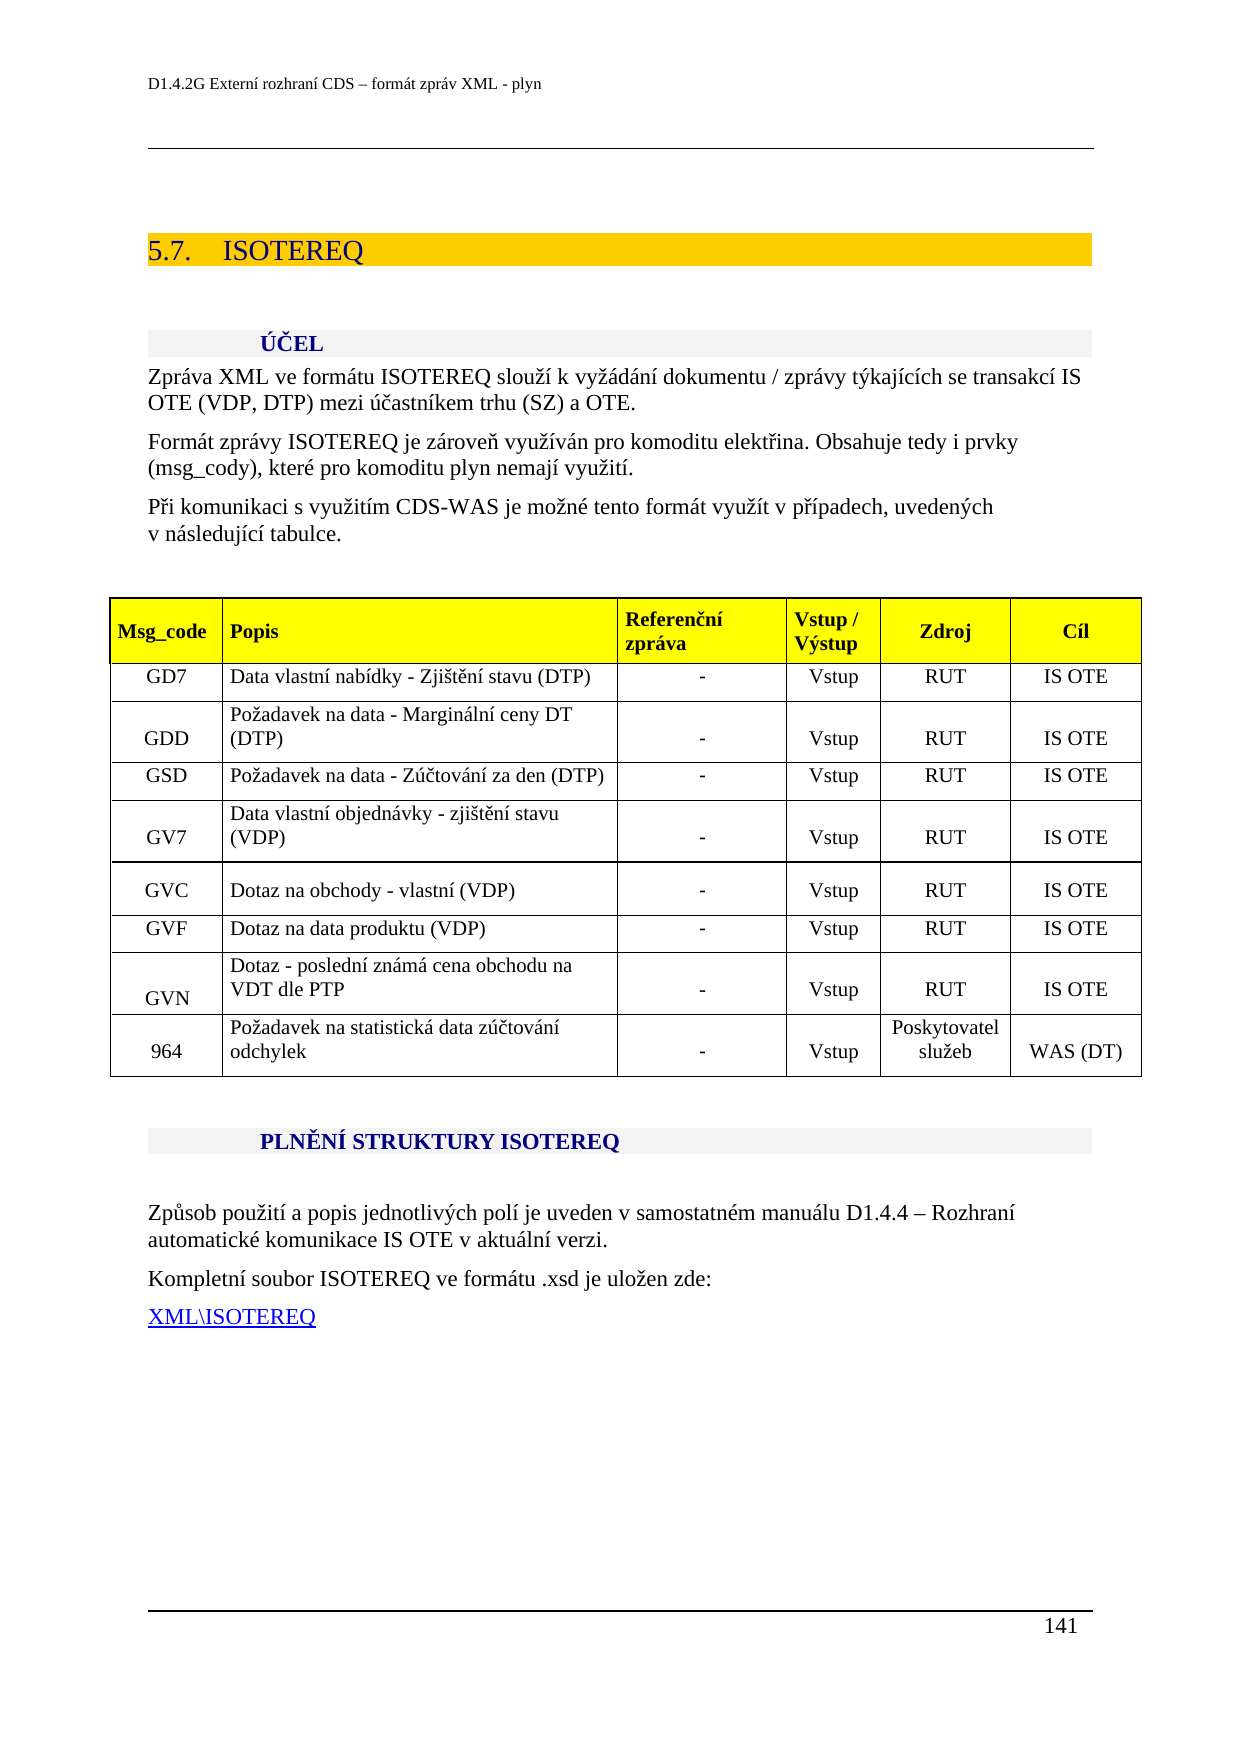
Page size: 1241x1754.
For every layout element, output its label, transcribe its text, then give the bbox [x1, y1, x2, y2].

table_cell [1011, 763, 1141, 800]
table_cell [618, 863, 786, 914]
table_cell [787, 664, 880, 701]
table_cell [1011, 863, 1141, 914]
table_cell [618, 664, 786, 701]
text Kompletní soubor ISOTEREQ ve formátu .xsd je uložen zde: [148, 1264, 1092, 1291]
subtitle plnění struktury ISOTEREQ [148, 1128, 1092, 1154]
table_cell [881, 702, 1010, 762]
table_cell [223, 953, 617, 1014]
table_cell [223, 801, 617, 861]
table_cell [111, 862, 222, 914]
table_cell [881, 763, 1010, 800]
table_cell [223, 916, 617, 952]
text Způsob použití a popis jednotlivých polí je uveden v samostatném manuálu D1.4.4 – Rozhraní automatické komunikace IS OTE v aktuální verzi. [148, 1199, 1092, 1252]
text XML\ISOTEREQ [148, 1303, 1092, 1330]
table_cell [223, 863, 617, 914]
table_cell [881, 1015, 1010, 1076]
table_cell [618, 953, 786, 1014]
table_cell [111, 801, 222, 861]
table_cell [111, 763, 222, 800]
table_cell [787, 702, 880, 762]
text Formát zprávy ISOTEREQ je zároveň využíván pro komoditu elektřina. Obsahuje tedy i prvky (msg_cody), které pro komoditu plyn nemají využití. [148, 428, 1092, 481]
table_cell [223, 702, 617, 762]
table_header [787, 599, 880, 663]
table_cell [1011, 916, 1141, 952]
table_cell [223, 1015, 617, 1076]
subtitle ISOTEREQ [148, 233, 1092, 266]
text Při komunikaci s využitím CDS-WAS je možné tento formát využít v případech, uvedených v následující tabulce. [148, 493, 1092, 546]
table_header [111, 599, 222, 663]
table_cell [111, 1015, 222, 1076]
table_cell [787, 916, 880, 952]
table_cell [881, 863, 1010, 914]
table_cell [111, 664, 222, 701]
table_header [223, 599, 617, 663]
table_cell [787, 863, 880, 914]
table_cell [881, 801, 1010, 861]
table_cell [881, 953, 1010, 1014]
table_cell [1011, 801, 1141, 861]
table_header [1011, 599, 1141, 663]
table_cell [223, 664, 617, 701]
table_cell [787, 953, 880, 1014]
subtitle Účel [148, 330, 1092, 357]
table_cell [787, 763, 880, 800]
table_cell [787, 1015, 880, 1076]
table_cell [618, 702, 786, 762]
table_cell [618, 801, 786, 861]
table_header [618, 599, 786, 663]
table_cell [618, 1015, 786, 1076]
text Zpráva XML ve formátu ISOTEREQ slouží k vyžádání dokumentu / zprávy týkajících se transakcí IS OTE (VDP, DTP) mezi účastníkem trhu (SZ) a OTE. [148, 363, 1092, 416]
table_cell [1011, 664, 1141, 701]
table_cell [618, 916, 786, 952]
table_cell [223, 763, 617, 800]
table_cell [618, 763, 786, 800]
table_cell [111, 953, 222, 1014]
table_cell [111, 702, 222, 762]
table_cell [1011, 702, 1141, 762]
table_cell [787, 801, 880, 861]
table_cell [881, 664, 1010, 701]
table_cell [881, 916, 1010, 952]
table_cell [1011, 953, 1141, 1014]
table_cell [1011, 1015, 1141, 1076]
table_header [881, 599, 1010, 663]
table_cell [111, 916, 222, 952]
